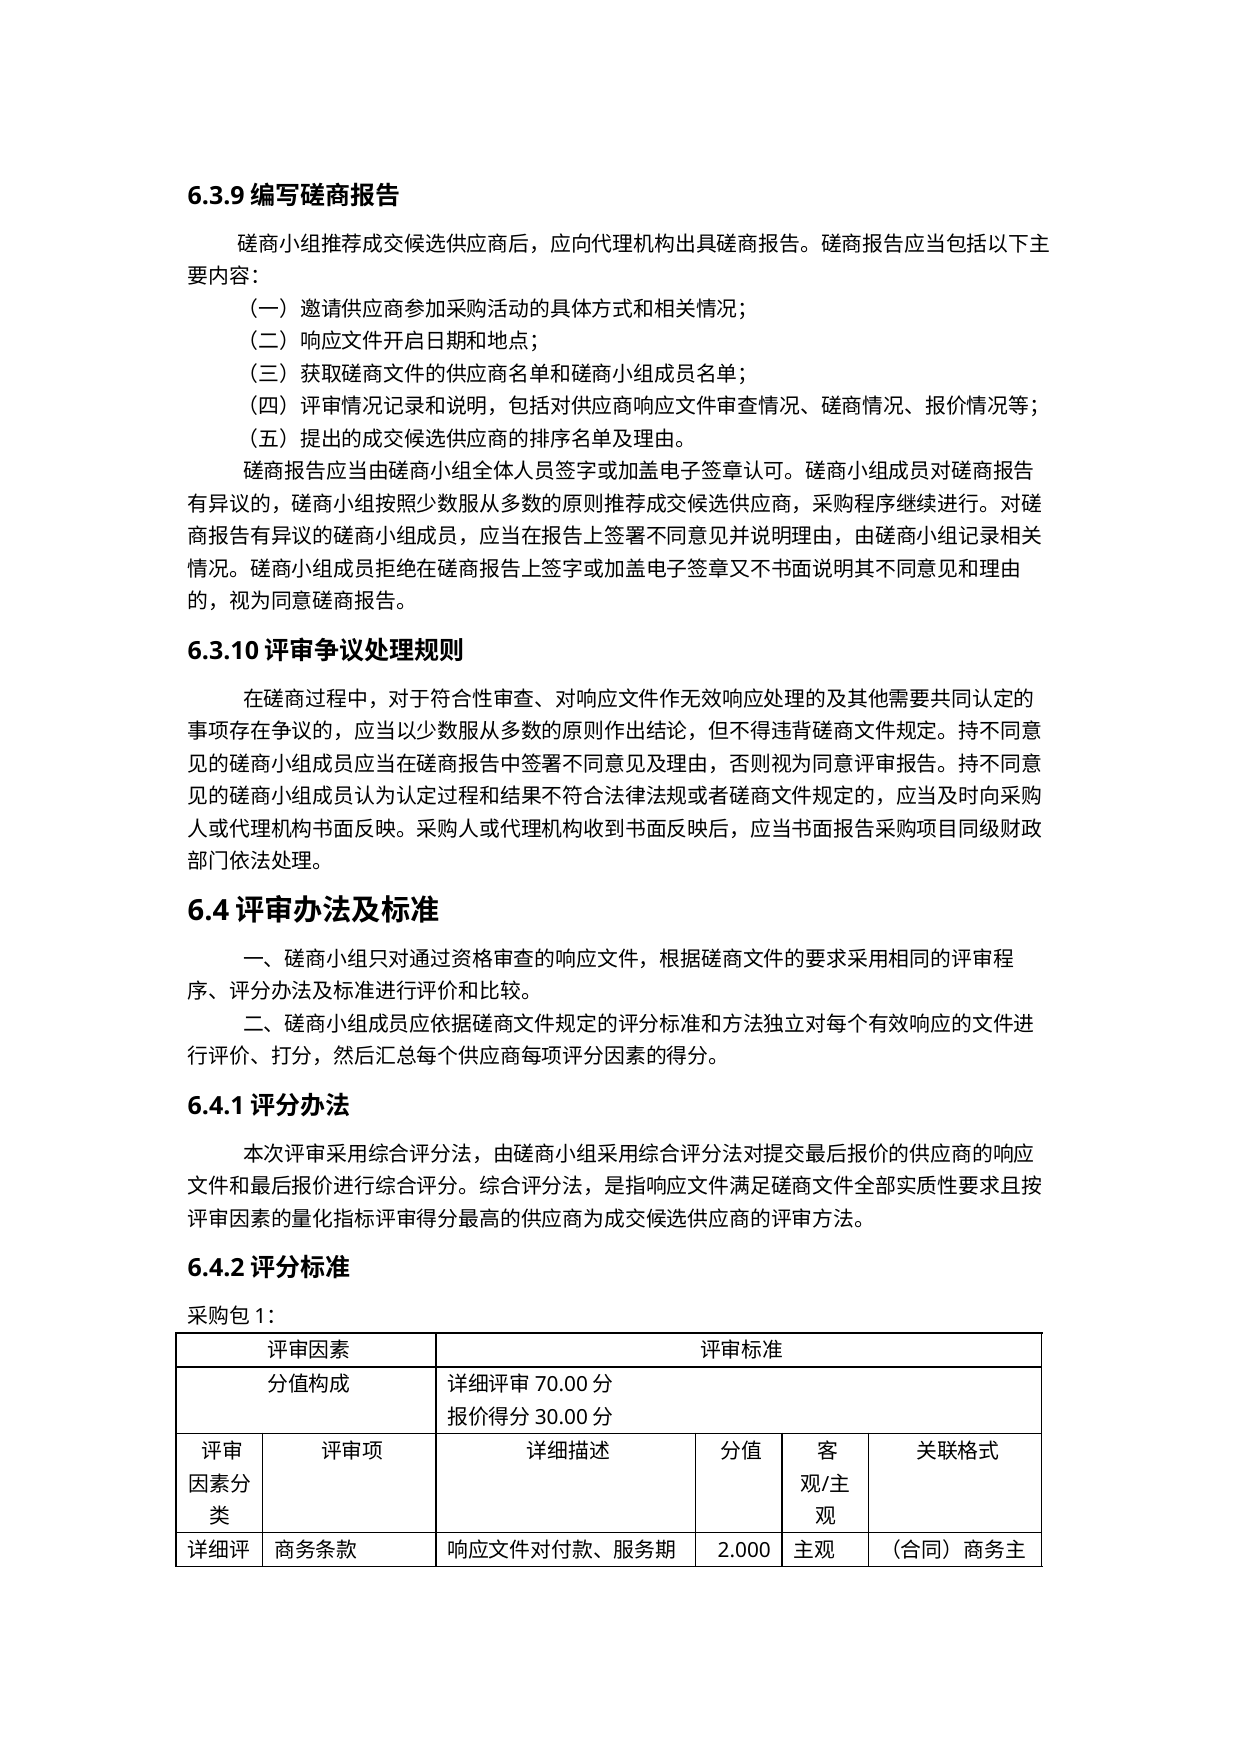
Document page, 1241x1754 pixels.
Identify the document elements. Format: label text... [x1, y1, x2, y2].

text 二、磋商小组成员应依据磋商文件规定的评分标准和方法独立对每个有效响应的文件进行评价、打分，然后汇总每个供应商每项评分因素的得分。 [187, 1007, 1053, 1072]
table_cell 主观 [783, 1533, 868, 1566]
text 磋商小组推荐成交候选供应商后，应向代理机构出具磋商报告。磋商报告应当包括以下主要内容： [187, 227, 1053, 292]
table_cell （合同）商务主要条款响应偏差表 [869, 1533, 1041, 1566]
text （二）响应文件开启日期和地点； [187, 324, 1053, 357]
table_cell 关联格式 [869, 1434, 1041, 1532]
text 6.3.9编写磋商报告 [187, 162, 1053, 227]
text 6.4.1评分办法 [187, 1072, 1053, 1137]
text （五）提出的成交候选供应商的排序名单及理由。 [187, 422, 1053, 454]
text （一）邀请供应商参加采购活动的具体方式和相关情况； [187, 292, 1053, 324]
text 本次评审采用综合评分法，由磋商小组采用综合评分法对提交最后报价的供应商的响应文件和最后报价进行综合评分。综合评分法，是指响应文件满足磋商文件全部实质性要求且按评审因素的量化指标评审得分最高的供应商为成交候选供应商的评审方法。 [187, 1137, 1053, 1234]
table_cell 详细描述 [437, 1434, 695, 1532]
text （三）获取磋商文件的供应商名单和磋商小组成员名单； [187, 357, 1053, 389]
table_cell 2.0000 [696, 1533, 781, 1566]
table_cell 详细评审70.00分 报价得分30.00分 [437, 1368, 1041, 1433]
table_cell 评审因素分类 [177, 1434, 262, 1532]
table_cell 评审项 [263, 1434, 435, 1532]
text （四）评审情况记录和说明，包括对供应商响应文件审查情况、磋商情况、报价情况等； [187, 389, 1053, 422]
text 在磋商过程中，对于符合性审查、对响应文件作无效响应处理的及其他需要共同认定的事项存在争议的，应当以少数服从多数的原则作出结论，但不得违背磋商文件规定。持不同意见的磋商小组成员应当在磋商报告中签署不同意见及理由，否则视为同意评审报告。持不同意见的磋商小组成员认为认定过程和结果不符合法律法规或者磋商文件规定的，应当及时向采购人或代理机构书面反映。采购人或代理机构收到书面反映后，应当书面报告采购项目同级财政部门依法处理。 [187, 682, 1053, 877]
table_cell 商务条款 [263, 1533, 435, 1566]
text 采购包1： [187, 1299, 1053, 1332]
text 6.4.2评分标准 [187, 1234, 1053, 1299]
text 6.4评审办法及标准 [187, 877, 1053, 942]
table_header 评审因素 [177, 1334, 435, 1366]
table_cell 分值构成 [177, 1368, 435, 1433]
text 6.3.10评审争议处理规则 [187, 617, 1053, 682]
table_cell 分值 [696, 1434, 781, 1532]
table_header 评审标准 [437, 1334, 1041, 1366]
table_cell 详细评审 [177, 1533, 262, 1566]
table_cell 客观/主观 [783, 1434, 868, 1532]
text 一、磋商小组只对通过资格审查的响应文件，根据磋商文件的要求采用相同的评审程序、评分办法及标准进行评价和比较。 [187, 942, 1053, 1007]
text 磋商报告应当由磋商小组全体人员签字或加盖电子签章认可。磋商小组成员对磋商报告有异议的，磋商小组按照少数服从多数的原则推荐成交候选供应商，采购程序继续进行。对磋商报告有异议的磋商小组成员，应当在报告上签署不同意见并说明理由，由磋商小组记录相关情况。磋商小组成员拒绝在磋商报告上签字或加盖电子签章又不书面说明其不同意见和理由的，视为同意磋商报告。 [187, 454, 1053, 617]
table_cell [437, 1533, 695, 1566]
